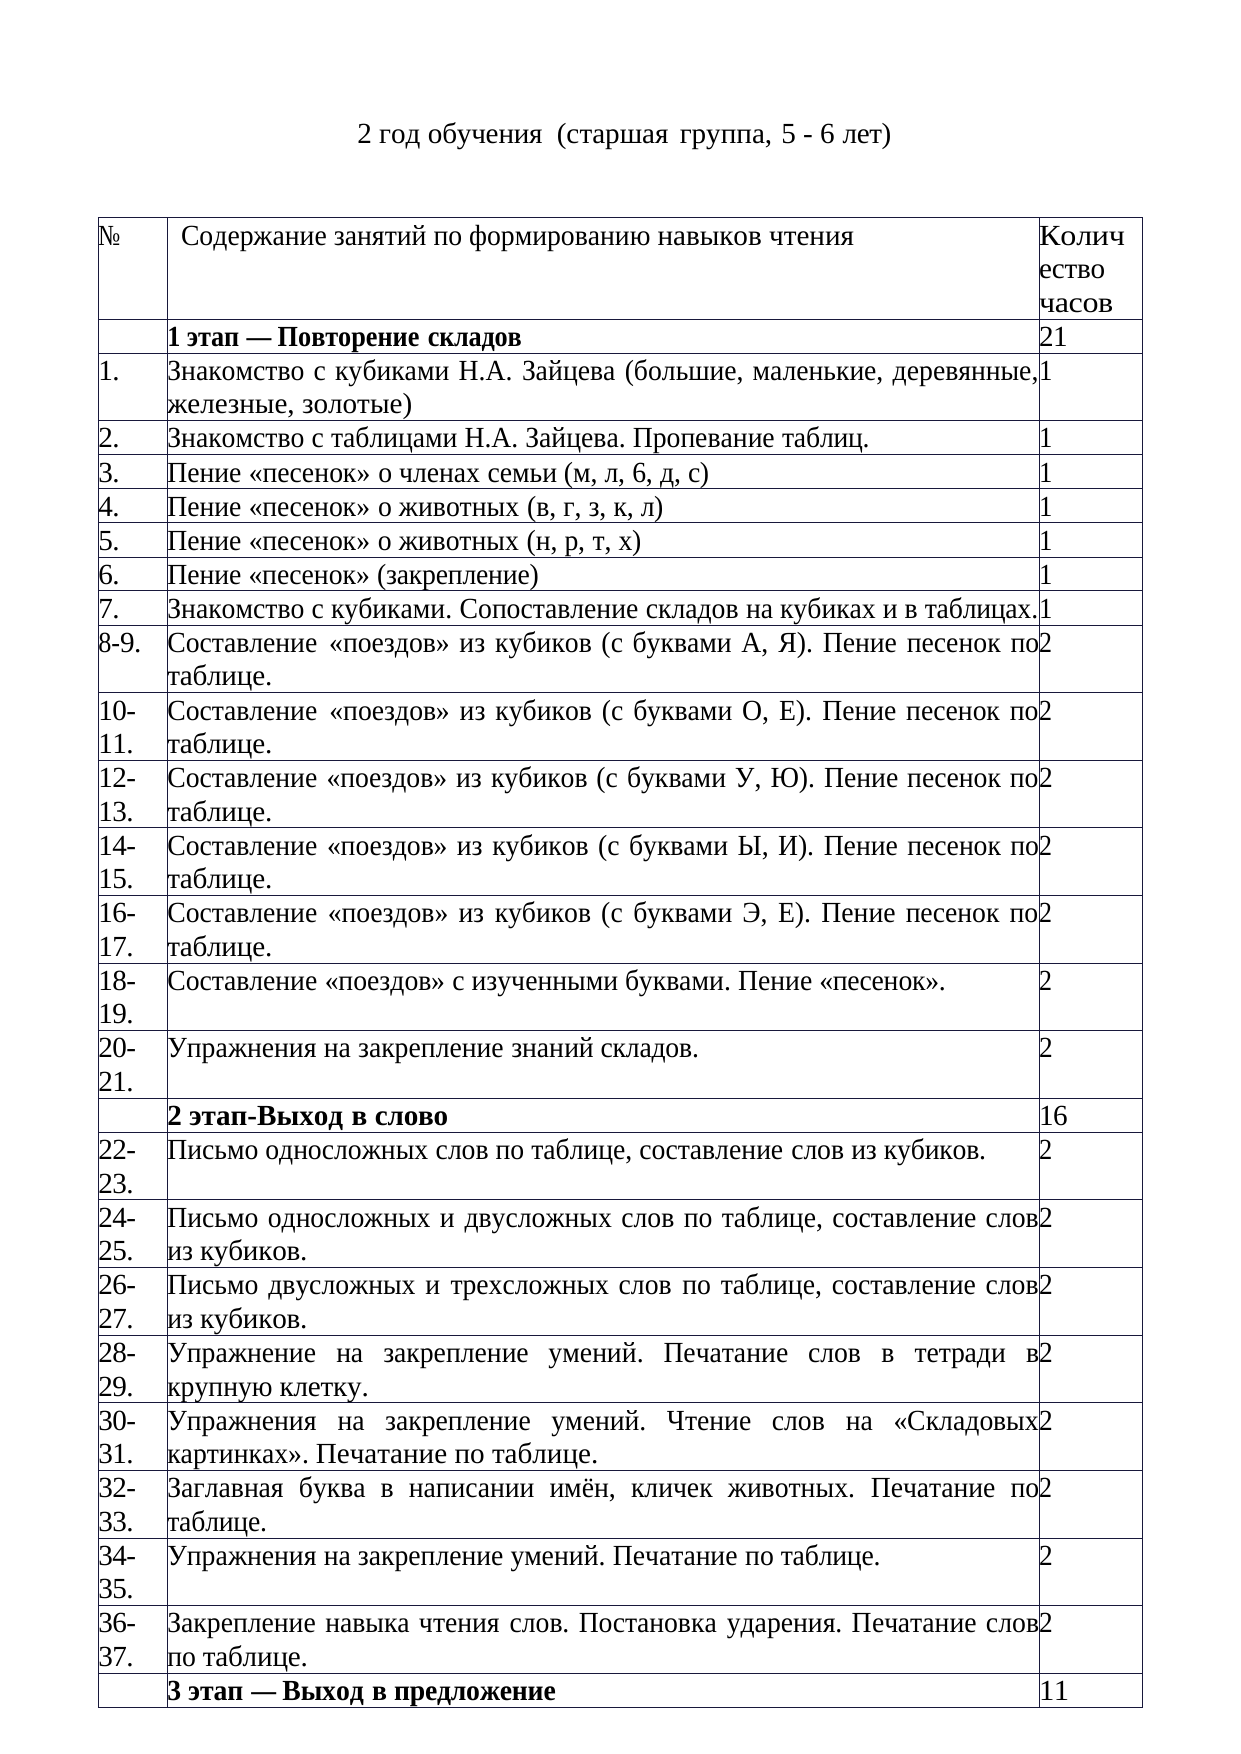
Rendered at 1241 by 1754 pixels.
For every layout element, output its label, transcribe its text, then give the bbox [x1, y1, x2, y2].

table_cell Письмо односложных и двусложных слов по таблице, составление слов из кубиков. [168, 1200, 1039, 1267]
table_cell 24- 25. [99, 1200, 167, 1267]
table_cell 16 [1040, 1099, 1142, 1132]
table_cell 1 [1040, 421, 1142, 454]
table_cell Закрепление навыка чтения слов. Постановка ударения. Печатание слов по таблице. [168, 1606, 1039, 1673]
table_cell 2 этап-Выход в слово [168, 1099, 1039, 1132]
table_cell 2 [1040, 1336, 1142, 1402]
table_cell 18- 19. [99, 964, 167, 1030]
table_header Содержание занятий по формированию навыков чтения [168, 218, 1039, 318]
table_cell Составление «поездов» из кубиков (с буквами О, Е). Пение песенок по таблице. [168, 693, 1039, 760]
table_cell Пение «песенок» о животных (в, г, з, к, л) [168, 489, 1039, 522]
table_header Колич ество часов [1040, 218, 1142, 318]
table_cell 5. [99, 523, 167, 556]
table_cell Составление «поездов» с изученными буквами. Пение «песенок». [168, 964, 1039, 1030]
table_cell 2 [1040, 1133, 1142, 1199]
table_cell Знакомство с таблицами Н.А. Зайцева. Пропевание таблиц. [168, 421, 1039, 454]
table_cell [99, 320, 167, 352]
table_cell 32- 33. [99, 1471, 167, 1537]
table_cell 28- 29. [99, 1336, 167, 1402]
table_cell Пение «песенок» (закрепление) [168, 558, 1039, 590]
table_cell 2 [1040, 1031, 1142, 1098]
table_cell 22- 23. [99, 1133, 167, 1199]
table_cell Пение «песенок» о животных (н, р, т, х) [168, 523, 1039, 556]
table_cell Упражнение на закрепление умений. Печатание слов в тетради в крупную клетку. [168, 1336, 1039, 1402]
table_cell 1 [1040, 523, 1142, 556]
table_cell 2 [1040, 1403, 1142, 1470]
table_cell 6. [99, 558, 167, 590]
table_cell 1 [1040, 455, 1142, 488]
table_cell 1 [1040, 354, 1142, 420]
table_cell 4. [99, 489, 167, 522]
table_cell Составление «поездов» из кубиков (с буквами А, Я). Пение песенок по таблице. [168, 626, 1039, 692]
table_cell 2 [1040, 1471, 1142, 1537]
table_cell 14- 15. [99, 828, 167, 895]
table_cell Составление «поездов» из кубиков (с буквами У, Ю). Пение песенок по таблице. [168, 761, 1039, 827]
table_cell 7. [99, 591, 167, 624]
table_cell [99, 1099, 167, 1132]
table_cell Упражнения на закрепление умений. Печатание по таблице. [168, 1539, 1039, 1605]
table_cell 2 [1040, 896, 1142, 962]
table_cell 36- 37. [99, 1606, 167, 1673]
table_cell 16- 17. [99, 896, 167, 962]
table_cell Упражнения на закрепление умений. Чтение слов на «Складовых картинках». Печатание по таблице. [168, 1403, 1039, 1470]
table_cell Знакомство с кубиками Н.А. Зайцева (большие, маленькие, деревянные, железные, золотые) [168, 354, 1039, 420]
text 2 год обучения (старшая группа, 5 - 6 лет) [81, 117, 1167, 150]
table_cell 34- 35. [99, 1539, 167, 1605]
table_cell 21 [1040, 320, 1142, 352]
table_cell Составление «поездов» из кубиков (с буквами Э, Е). Пение песенок по таблице. [168, 896, 1039, 962]
table_cell 10- 11. [99, 693, 167, 760]
table_cell 20- 21. [99, 1031, 167, 1098]
table_cell 2 [1040, 828, 1142, 895]
table_cell 2 [1040, 693, 1142, 760]
table_cell 2 [1040, 1268, 1142, 1334]
table_cell 30- 31. [99, 1403, 167, 1470]
table_cell 3 этап — Выход в предложение [168, 1674, 1039, 1707]
table_cell 3. [99, 455, 167, 488]
table_cell 1 этап — Повторение складов [168, 320, 1039, 352]
table_cell 2 [1040, 964, 1142, 1030]
table_cell 8-9. [99, 626, 167, 692]
table_cell 2 [1040, 1200, 1142, 1267]
table_cell 11 [1040, 1674, 1142, 1707]
table_cell Упражнения на закрепление знаний складов. [168, 1031, 1039, 1098]
table_cell Составление «поездов» из кубиков (с буквами Ы, И). Пение песенок по таблице. [168, 828, 1039, 895]
table_cell [99, 1674, 167, 1707]
table_cell 1 [1040, 489, 1142, 522]
table_cell 2 [1040, 761, 1142, 827]
table_cell 26- 27. [99, 1268, 167, 1334]
table_cell 2 [1040, 1539, 1142, 1605]
table_cell Письмо двусложных и трехсложных слов по таблице, составление слов из кубиков. [168, 1268, 1039, 1334]
table_header № [99, 218, 167, 318]
table_cell 1. [99, 354, 167, 420]
table_cell 1 [1040, 591, 1142, 624]
table_cell 1 [1040, 558, 1142, 590]
table_cell Заглавная буква в написании имён, кличек животных. Печатание по таблице. [168, 1471, 1039, 1537]
table_cell Знакомство с кубиками. Сопоставление складов на кубиках и в таблицах. [168, 591, 1039, 624]
table_cell Пение «песенок» о членах семьи (м, л, 6, д, с) [168, 455, 1039, 488]
table_cell Письмо односложных слов по таблице, составление слов из кубиков. [168, 1133, 1039, 1199]
table_cell 2 [1040, 626, 1142, 692]
table_cell 12- 13. [99, 761, 167, 827]
table_cell 2 [1040, 1606, 1142, 1673]
table_cell 2. [99, 421, 167, 454]
